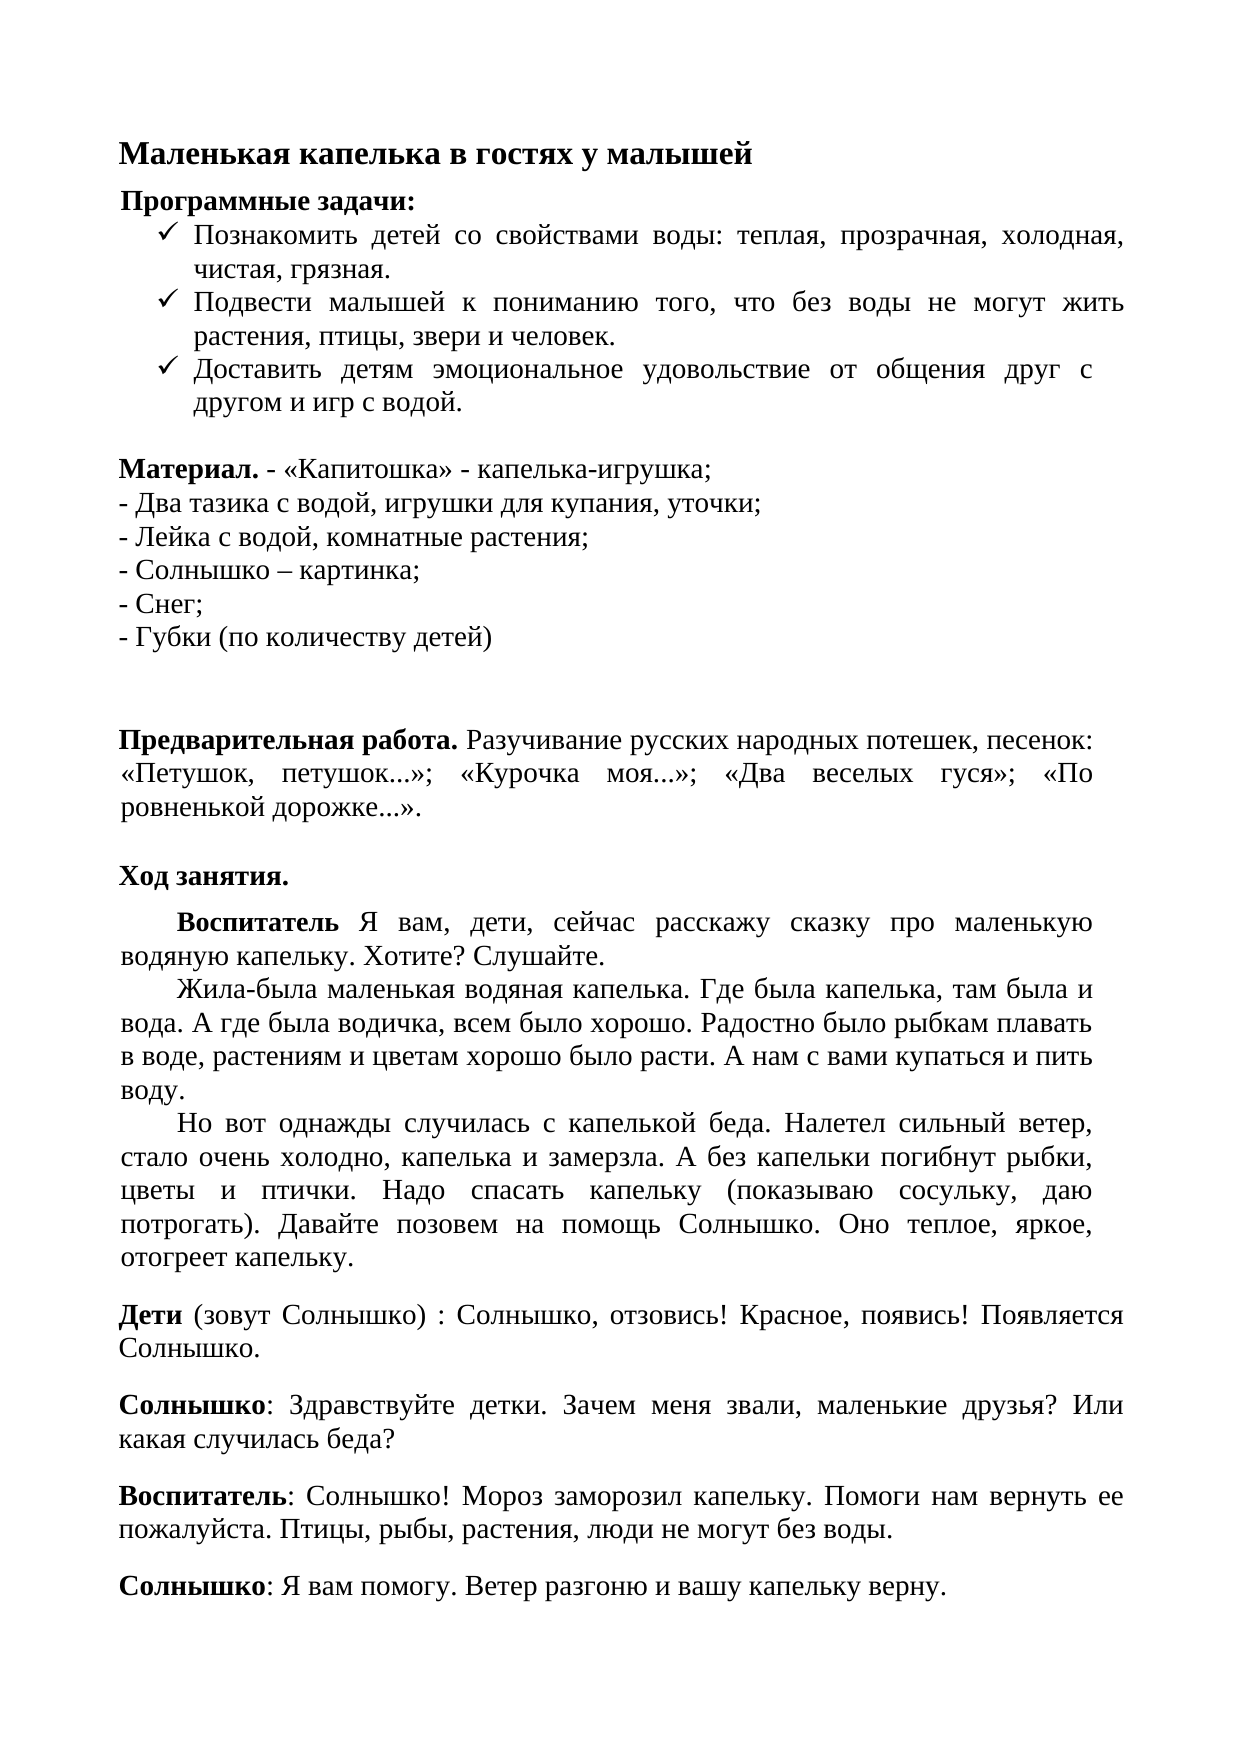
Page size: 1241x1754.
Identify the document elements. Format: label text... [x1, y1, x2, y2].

text Дети (зовут Солнышко) : Солнышко, отзовись! Красное, появись! Появляется Солнышко. [118, 1297, 1125, 1364]
text Ход занятия. [118, 858, 1096, 892]
text - Снег; [118, 586, 1094, 620]
text - Губки (по количеству детей) [118, 620, 1094, 653]
text - Лейка с водой, комнатные растения; [118, 519, 1094, 553]
text Материал. - «Капитошка» - капелька-игрушка; [118, 452, 1094, 486]
text Воспитатель Я вам, дети, сейчас расскажу сказку про маленькую водяную капельку. Хотите? Слушайте. [120, 904, 1094, 972]
text Жила-была маленькая водяная капелька. Где была капелька, там была и вода. А где была водичка, всем было хорошо. Радостно было рыбкам плавать в воде, растениям и цветам хорошо было расти. А нам с вами купаться и пить воду. [120, 972, 1094, 1106]
text Но вот однажды случилась с капелькой беда. Налетел сильный ветер, стало очень холодно, капелька и замерзла. А без капельки погибнут рыбки, цветы и птички. Надо спасать капельку (показываю сосульку, даю потрогать). Давайте позовем на помощь Солнышко. Оно теплое, яркое, отогреет капельку. [120, 1106, 1094, 1273]
text Маленькая капелька в гостях у малышей [118, 133, 1096, 171]
text Предварительная работа. Разучивание русских народных потешек, песенок: «Петушок, петушок...»; «Курочка моя...»; «Два веселых гуся»; «По ровненькой дорожке...». [118, 722, 1094, 823]
list Доставить детям эмоциональное удовольствие от общения друг с другом и игр с водой. [156, 351, 1094, 418]
text - Солнышко – картинка; [118, 553, 1094, 586]
text - Два тазика с водой, игрушки для купания, уточки; [118, 486, 1094, 519]
text Программные задачи: [120, 184, 1125, 217]
text Солнышко: Я вам помогу. Ветер разгоню и вашу капельку верну. [118, 1568, 1125, 1602]
text Воспитатель: Солнышко! Мороз заморозил капельку. Помоги нам вернуть ее пожалуйста. Птицы, рыбы, растения, люди не могут без воды. [118, 1478, 1125, 1545]
text Солнышко: Здравствуйте детки. Зачем меня звали, маленькие друзья? Или какая случилась беда? [118, 1387, 1125, 1454]
list Подвести малышей к пониманию того, что без воды не могут жить растения, птицы, звери и человек. [156, 284, 1125, 351]
list Познакомить детей со свойствами воды: теплая, прозрачная, холодная, чистая, грязная. [156, 217, 1125, 284]
